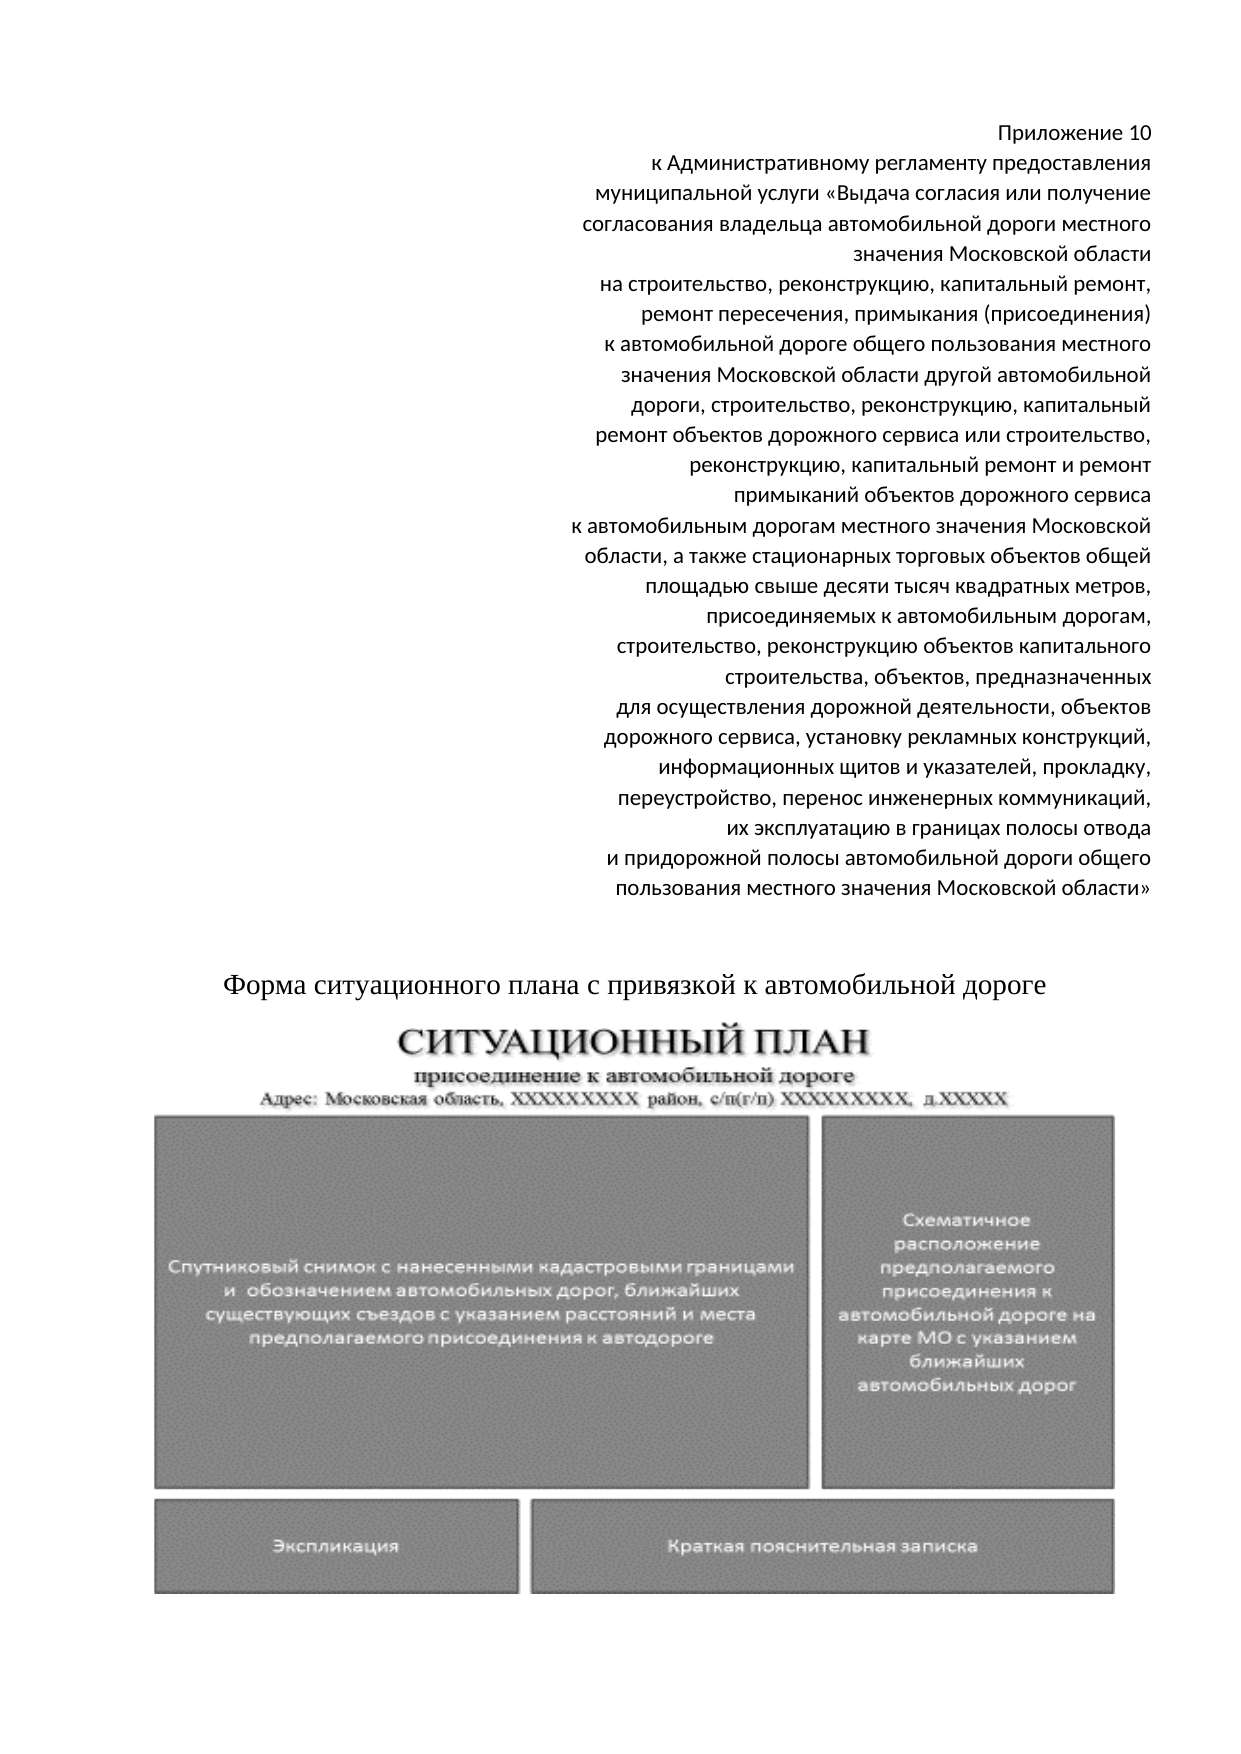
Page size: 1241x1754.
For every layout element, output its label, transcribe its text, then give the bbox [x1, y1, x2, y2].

text на строительство, реконструкцию, капитальный ремонт, ремонт пересечения, примыкания (присоединения) [561, 269, 1152, 327]
picture [154, 1022, 1116, 1594]
text для осуществления дорожной деятельности, объектов дорожного сервиса, установку рекламных конструкций, информационных щитов и указателей, прокладку, переустройство, перенос инженерных коммуникаций, [561, 692, 1152, 811]
text Приложение 10 [561, 118, 1152, 146]
text и придорожной полосы автомобильной дороги общего пользования местного значения Московской области» [561, 843, 1152, 901]
text их эксплуатацию в границах полосы отвода [561, 813, 1152, 841]
text Форма ситуационного плана с привязкой к автомобильной дороге [118, 967, 1152, 1001]
text к автомобильным дорогам местного значения Московской области, а также стационарных торговых объектов общей площадью свыше десяти тысяч квадратных метров, присоединяемых к автомобильным дорогам, строительство, реконструкцию объектов капитального строительства, объектов, предназначенных [561, 511, 1152, 690]
text к Административному регламенту предоставления муниципальной услуги «Выдача согласия или получение согласования владельца автомобильной дороги местного значения Московской области [561, 148, 1152, 267]
text к автомобильной дороге общего пользования местного значения Московской области другой автомобильной дороги, строительство, реконструкцию, капитальный ремонт объектов дорожного сервиса или строительство, реконструкцию, капитальный ремонт и ремонт примыканий объектов дорожного сервиса [561, 329, 1152, 509]
